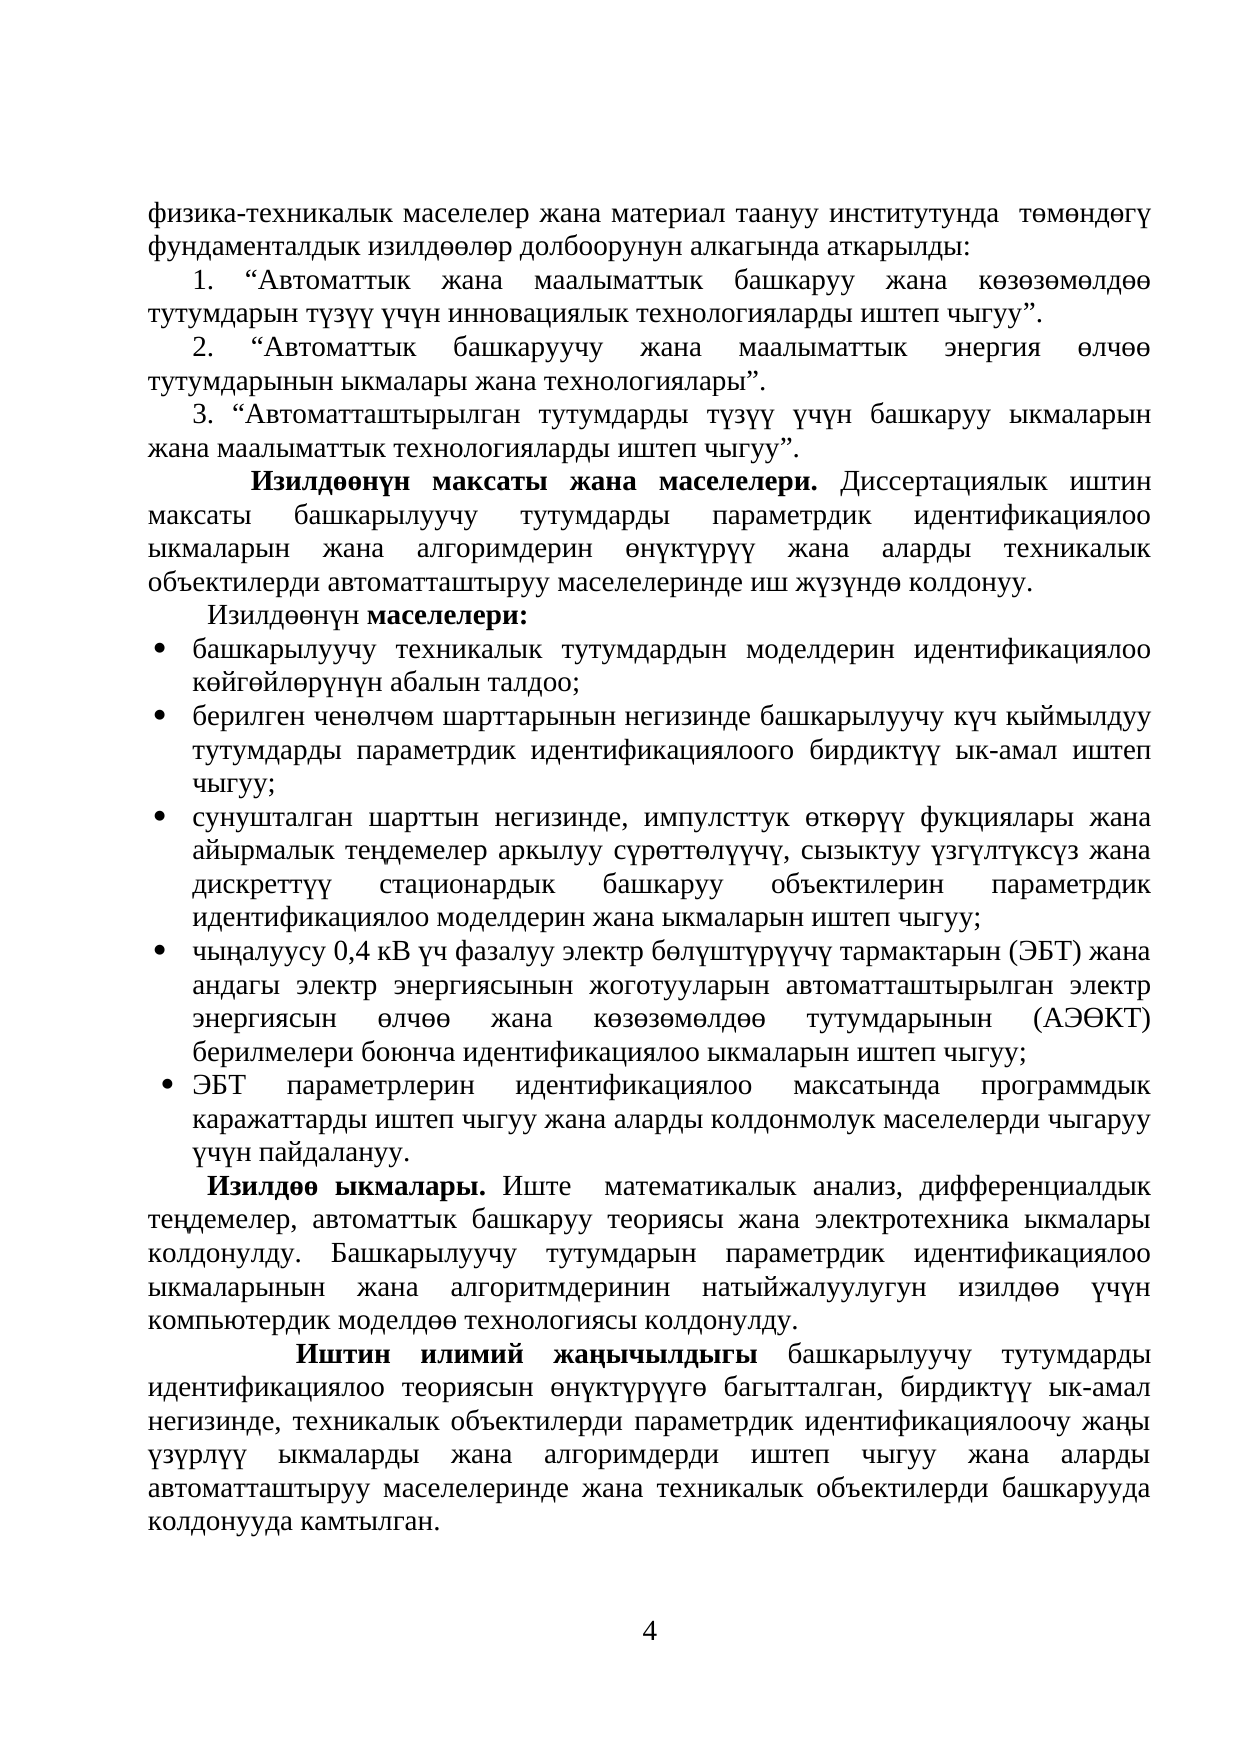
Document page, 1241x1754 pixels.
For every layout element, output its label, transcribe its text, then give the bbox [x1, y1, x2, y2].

list сунушталган шарттын негизинде, импулсттук өткөрүү фукциялары жана айырмалык теңдемелер аркылуу сүрөттөлүүчү, сызыктуу үзгүлтүксүз жана дискреттүү стационардык башкаруу объектилерин параметрдик идентификациялоо моделдерин жана ыкмаларын иштеп чыгуу; [154, 799, 1152, 933]
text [148, 195, 1152, 262]
text 1. “Автоматтык жана маалыматтык башкаруу жана көзөзөмөлдөө тутумдарын түзүү үчүн инновациялык технологияларды иштеп чыгуу”. [148, 262, 1152, 329]
list башкарылуучу техникалык тутумдардын моделдерин идентификациялоо көйгөйлөрүнүн абалын талдоо; [154, 631, 1152, 698]
text Изилдөөнүн маселелери: [148, 597, 1152, 631]
text 2. “Автоматтык башкаруучу жана маалыматтык энергия өлчөө тутумдарынын ыкмалары жана технологиялары”. [148, 329, 1152, 396]
text Изилдөө ыкмалары. Иште математикалык анализ, дифференциалдык теңдемелер, автоматтык башкаруу теориясы жана электротехника ыкмалары колдонулду. Башкарылуучу тутумдарын параметрдик идентификациялоо ыкмаларынын жана алгоритмдеринин натыйжалуулугун изилдөө үчүн компьютердик моделдөө технологиясы колдонулду. [148, 1168, 1152, 1336]
text 3. “Автоматташтырылган тутумдарды түзүү үчүн башкаруу ыкмаларын жана маалыматтык технологияларды иштеп чыгуу”. [148, 396, 707, 463]
text Иштин илимий жаңычылдыгы башкарылуучу тутумдарды идентификациялоо теориясын өнүктүрүүгө багытталган, бирдиктүү ык-амал негизинде, техникалык объектилерди параметрдик идентификациялоочу жаңы үзүрлүү ыкмаларды жана алгоримдерди иштеп чыгуу жана аларды автоматташтыруу маселелеринде жана техникалык объектилерди башкарууда колдонууда камтылган. [148, 1336, 1152, 1537]
text 3. “Автоматташтырылган тутумдарды түзүү үчүн башкаруу ыкмаларын жана маалыматтык технологияларды иштеп чыгуу”. [775, 396, 1152, 463]
list берилген ченөлчөм шарттарынын негизинде башкарылуучу күч кыймылдуу тутумдарды параметрдик идентификациялоого бирдиктүү ык-амал иштеп чыгуу; [154, 698, 1152, 799]
list чыңалуусу 0,4 кВ үч фазалуу электр бөлүштүрүүчү тармактарын (ЭБТ) жана андагы электр энергиясынын жоготууларын автоматташтырылган электр энергиясын өлчөө жана көзөзөмөлдөө тутумдарынын (АЭӨКТ) берилмелери боюнча идентификациялоо ыкмаларын иштеп чыгуу; [154, 933, 1152, 1067]
text Изилдөөнүн максаты жана маселелери. Диссертациялык иштин максаты башкарылуучу тутумдарды параметрдик идентификациялоо ыкмаларын жана алгоримдерин өнүктүрүү жана аларды техникалык объектилерди автоматташтыруу маселелеринде иш жүзүндө колдонуу. [148, 463, 1152, 597]
list ЭБТ параметрлерин идентификациялоо максатында программдык каражаттарды иштеп чыгуу жана аларды колдонмолук маселелерди чыгаруу үчүн пайдалануу. [162, 1067, 1152, 1168]
